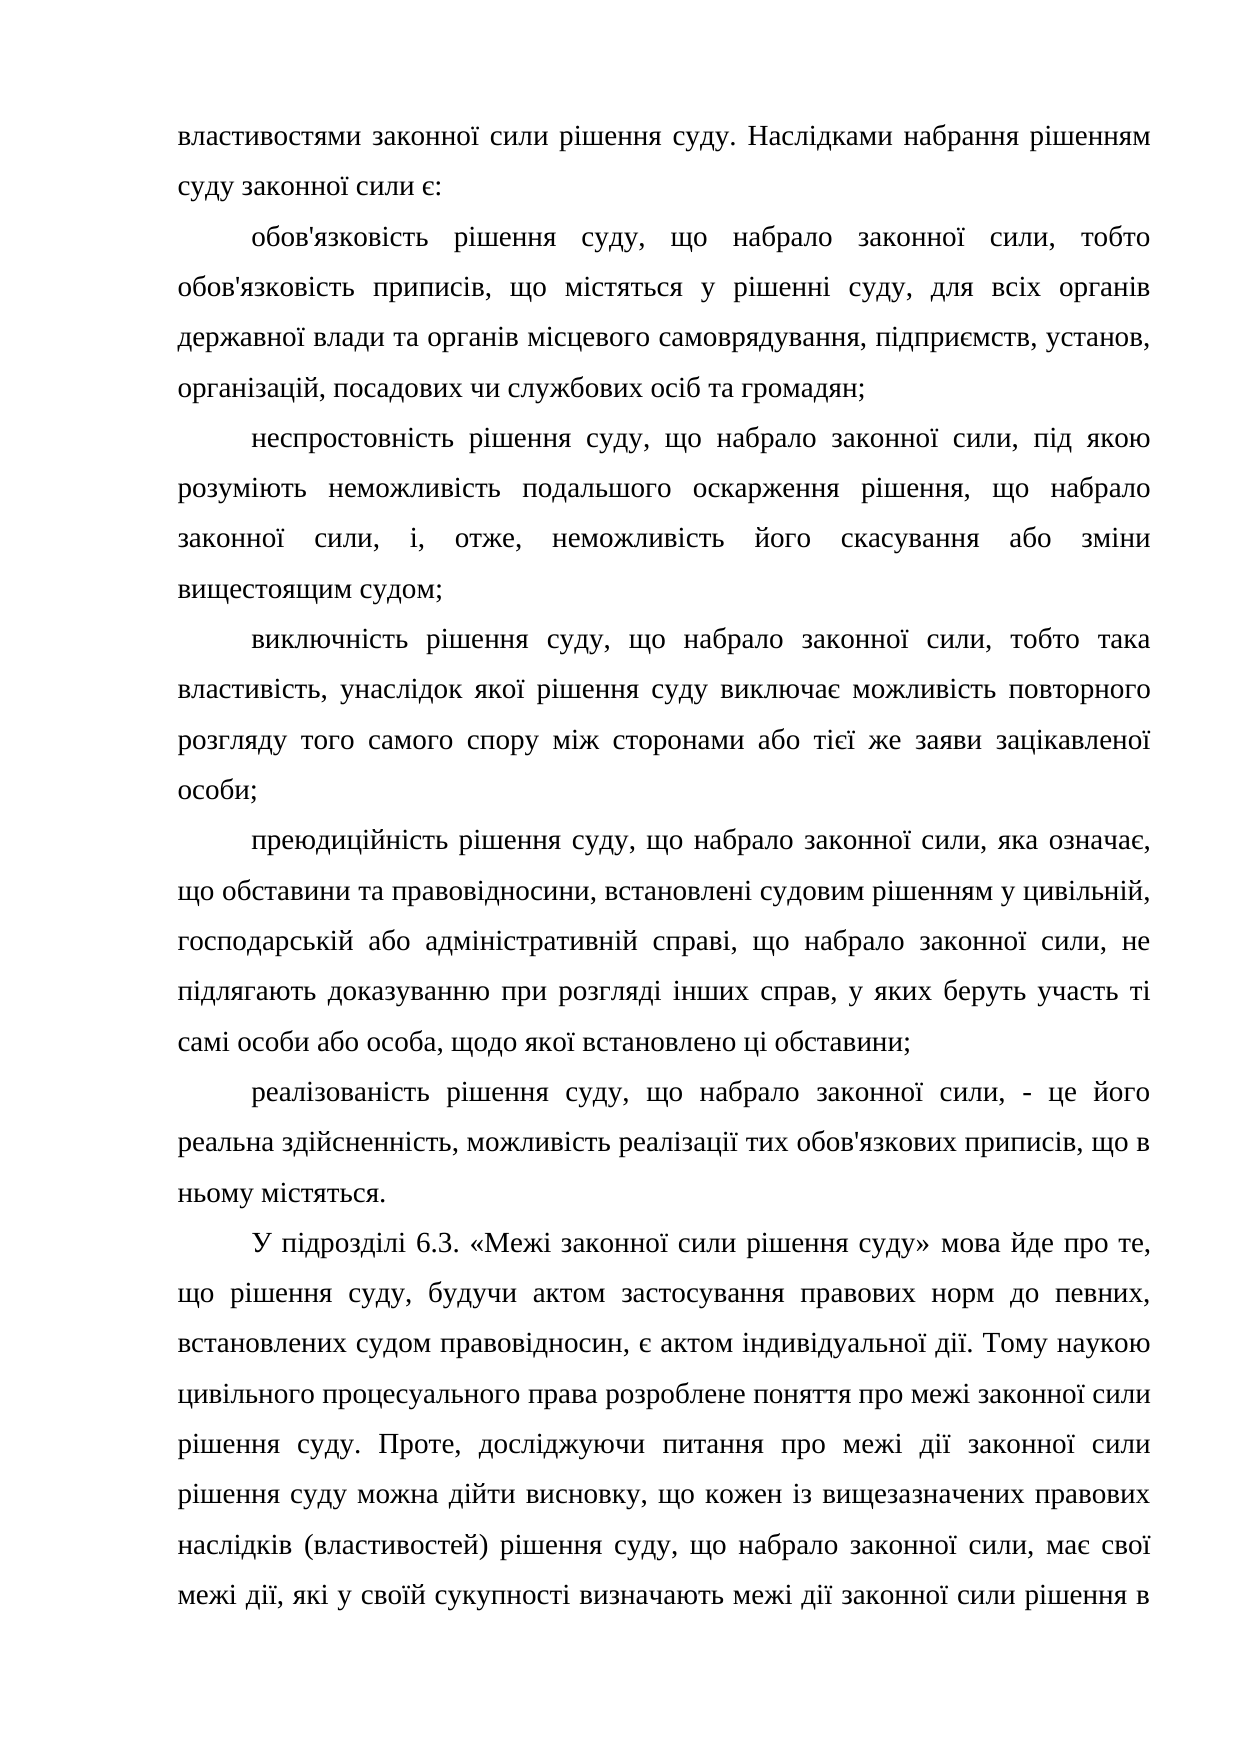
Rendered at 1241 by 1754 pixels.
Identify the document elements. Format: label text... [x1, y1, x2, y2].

text неспростовність рішення суду, що набрало законної сили, під якою розуміють неможливість подальшого оскарження рішення, що набрало законної сили, і, отже, неможливість його скасування або зміни вищестоящим судом; [177, 420, 1152, 604]
text преюдиційність рішення суду, що набрало законної сили, яка означає, що обставини та правовідносини, встановлені судовим рішенням у цивільній, господарській або адміністративній справі, що набрало законної сили, не підлягають доказуванню при розгляді інших справ, у яких беруть участь ті самі особи або особа, щодо якої встановлено ці обставини; [177, 822, 1152, 1057]
text обов'язковість рішення суду, що набрало законної сили, тобто обов'язковість приписів, що містяться у рішенні суду, для всіх органів державної влади та органів місцевого самоврядування, підприємств, установ, організацій, посадових чи службових осіб та громадян; [177, 219, 1152, 403]
text реалізованість рішення суду, що набрало законної сили, - це його реальна здійсненність, можливість реалізації тих обов'язкових приписів, що в ньому містяться. [177, 1074, 1152, 1208]
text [177, 1225, 1152, 1611]
text виключність рішення суду, що набрало законної сили, тобто така властивість, унаслідок якої рішення суду виключає можливість повторного розгляду того самого спору між сторонами або тієї же заяви зацікавленої особи; [177, 621, 1152, 806]
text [177, 118, 1152, 202]
